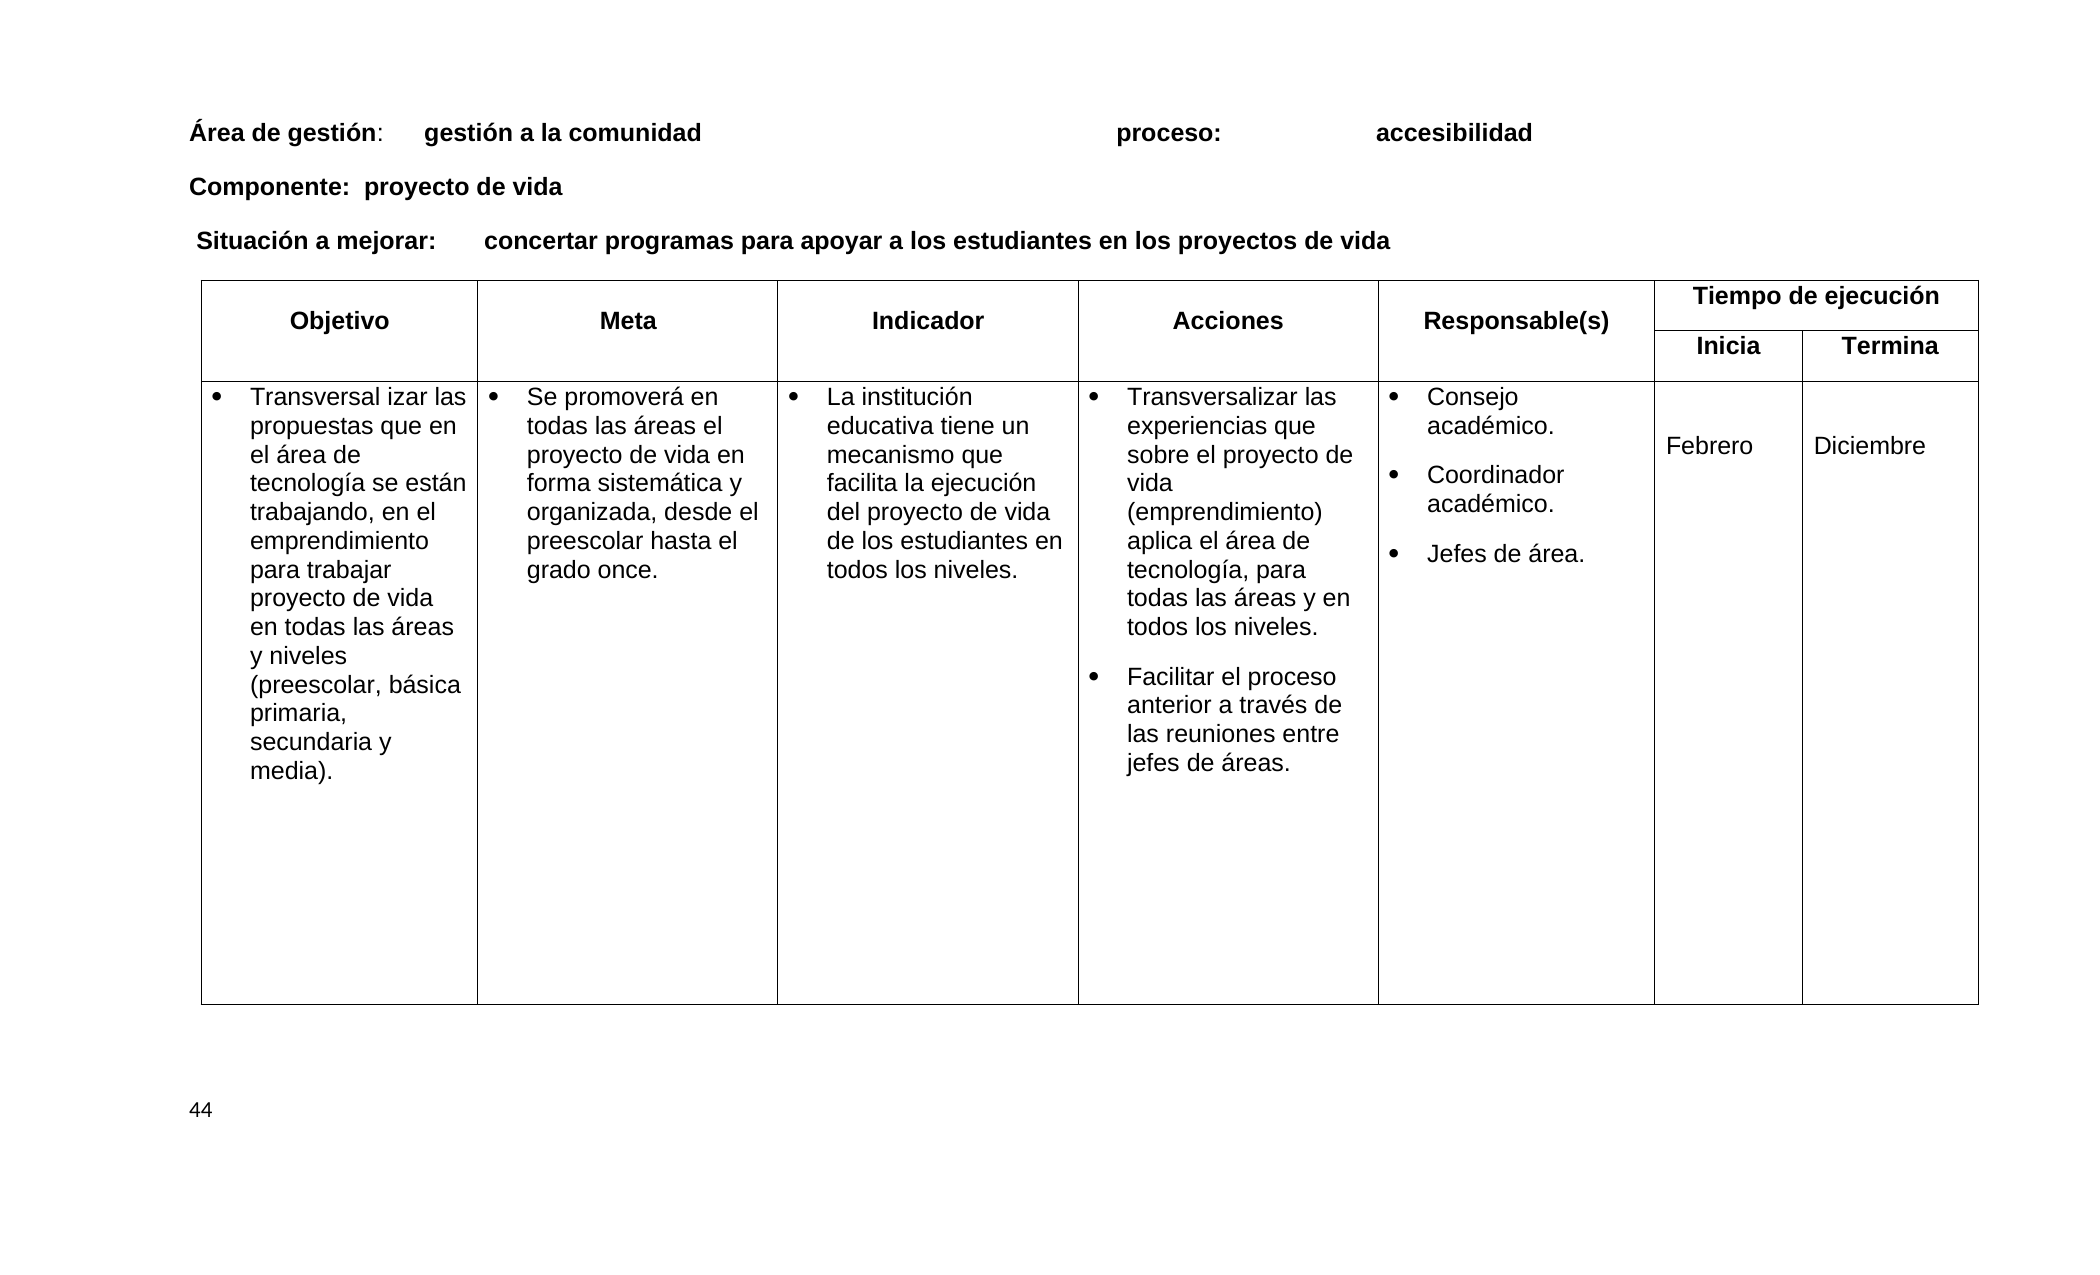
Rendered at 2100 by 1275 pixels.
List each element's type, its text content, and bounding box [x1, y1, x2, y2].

table_cell Diciembre [1803, 382, 1978, 1004]
table_cell Termina [1803, 331, 1978, 381]
table_cell Transversalizar las experiencias que sobre el proyecto de vida (emprendimiento) aplica el área de tecnología, para todas las áreas y en todos los niveles. Facilitar el proceso anterior a través de las reuniones entre jefes de áreas. [1079, 382, 1378, 1004]
table_cell Inicia [1655, 331, 1802, 381]
text Situación a mejorar: concertar programas para apoyar a los estudiantes en los proyectos de vida [189, 226, 2053, 254]
table_cell Transversal izar las propuestas que en el área de tecnología se están trabajando, en el emprendimiento para trabajar proyecto de vida en todas las áreas y niveles (preescolar, básica primaria, secundaria y media). [202, 382, 477, 1004]
table_cell Febrero [1655, 382, 1802, 1004]
table_cell La institución educativa tiene un mecanismo que facilita la ejecución del proyecto de vida de los estudiantes en todos los niveles. [778, 382, 1078, 1004]
table_header Objetivo [202, 281, 477, 381]
table_header Acciones [1079, 281, 1378, 381]
table_header Meta [478, 281, 777, 381]
text Área de gestión: gestión a la comunidad proceso: accesibilidad [189, 118, 2053, 147]
table_header Indicador [778, 281, 1078, 381]
text Componente: proyecto de vida [189, 172, 2053, 201]
table_cell Consejo académico. Coordinador académico. Jefes de área. [1379, 382, 1654, 1004]
table_cell Se promoverá en todas las áreas el proyecto de vida en forma sistemática y organizada, desde el preescolar hasta el grado once. [478, 382, 777, 1004]
table_header Tiempo de ejecución [1655, 281, 1978, 330]
table_header Responsable(s) [1379, 281, 1654, 381]
